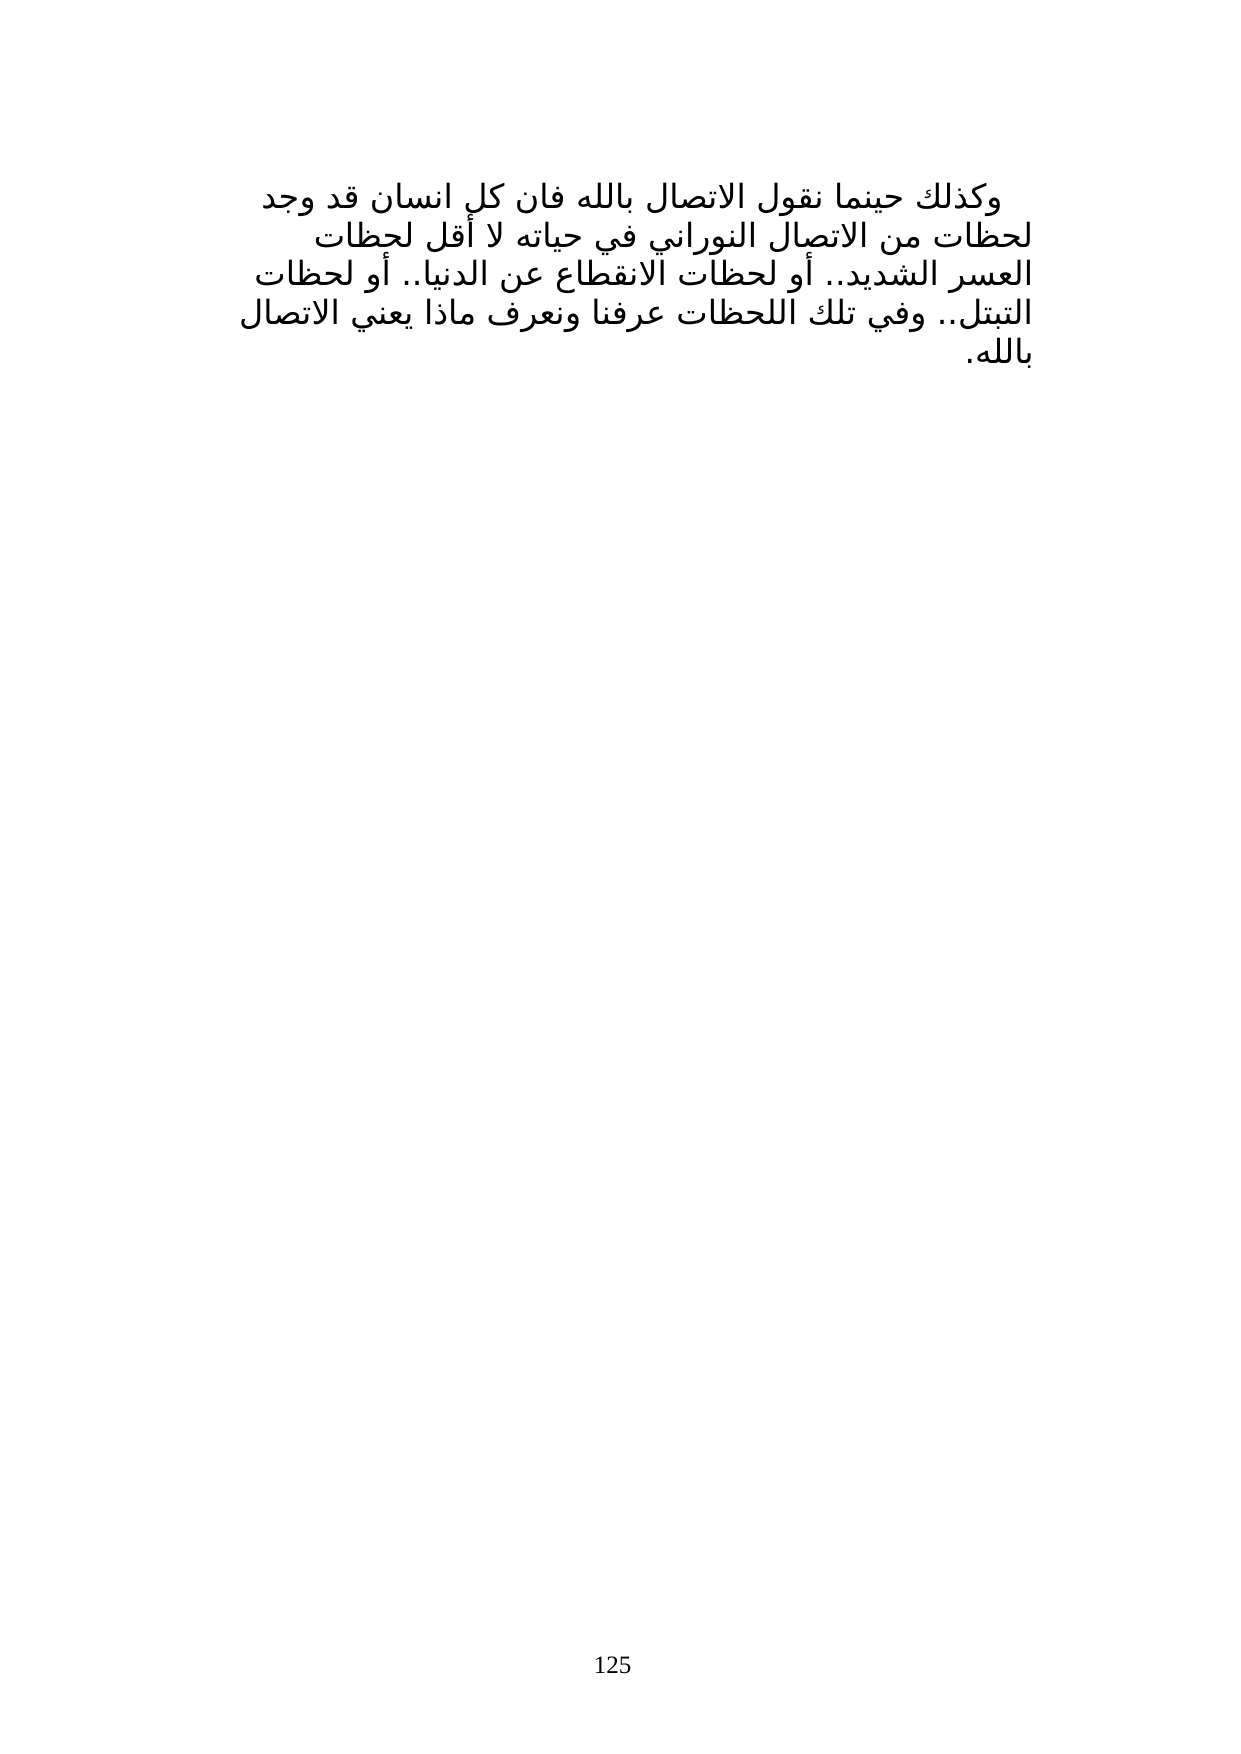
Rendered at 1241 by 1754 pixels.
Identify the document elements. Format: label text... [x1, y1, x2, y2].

text وكذلك حينما نقول الاتصال بالله فان كل انسان قد وجد لحظات من الاتصال النوراني في حياته لا أقل لحظات العسر الشديد.. أو لحظات الانقطاع عن الدنيا.. أو لحظات التبتل.. وفي تلك اللحظات عرفنا ونعرف ماذا يعني الاتصال بالله. [222, 177, 1033, 371]
